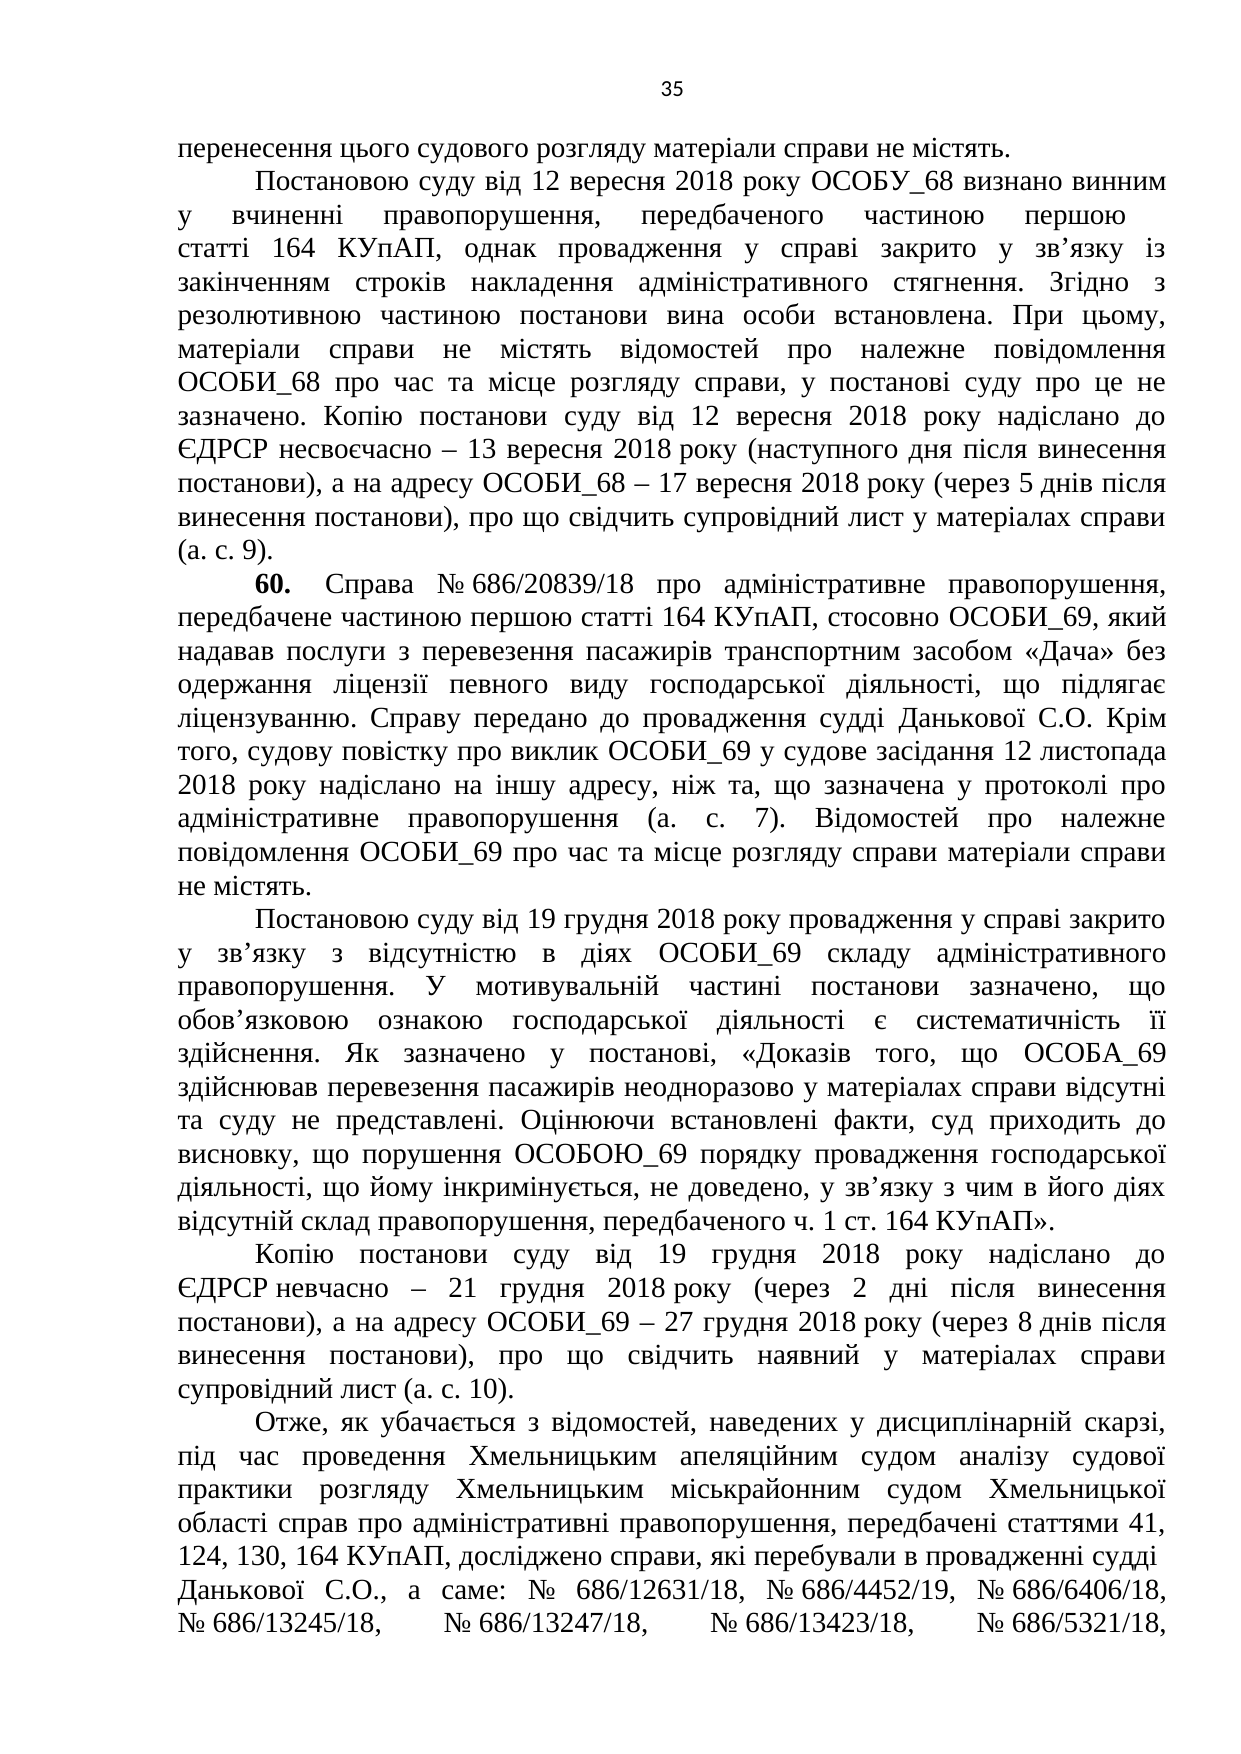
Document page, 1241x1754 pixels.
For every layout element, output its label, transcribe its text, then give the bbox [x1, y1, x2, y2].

text Постановою суду від 19 грудня 2018 року провадження у справі закрито у зв’язку з відсутністю в діях ОСОБИ_69 складу адміністративного правопорушення. У мотивувальній частині постанови зазначено, що обов’язковою ознакою господарської діяльності є систематичність її здійснення. Як зазначено у постанові, «Доказів того, що ОСОБА_69 здійснював перевезення пасажирів неодноразово у матеріалах справи відсутні та суду не представлені. Оцінюючи встановлені факти, суд приходить до висновку, що порушення ОСОБОЮ_69 порядку провадження господарської діяльності, що йому інкримінується, не доведено, у зв’язку з чим в його діях відсутній склад правопорушення, передбаченого ч. 1 ст. 164 КУпАП». [177, 901, 1167, 1237]
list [177, 130, 1167, 163]
text Постановою суду від 12 вересня 2018 року ОСОБУ_68 визнано винним у вчиненні правопорушення, передбаченого частиною першою статті 164 КУпАП, однак провадження у справі закрито у зв’язку із закінченням строків накладення адміністративного стягнення. Згідно з резолютивною частиною постанови вина особи встановлена. При цьому, матеріали справи не містять відомостей про належне повідомлення ОСОБИ_68 про час та місце розгляду справи, у постанові суду про це не зазначено. Копію постанови суду від 12 вересня 2018 року надіслано до ЄДРСР несвоєчасно – 13 вересня 2018 року (наступного дня після винесення постанови), а на адресу ОСОБИ_68 – 17 вересня 2018 року (через 5 днів після винесення постанови), про що свідчить супровідний лист у матеріалах справи (а. с. 9). [177, 163, 1167, 566]
list Справа № 686/20839/18 про адміністративне правопорушення, передбачене частиною першою статті 164 КУпАП, стосовно ОСОБИ_69, який надавав послуги з перевезення пасажирів транспортним засобом «Дача» без одержання ліцензії певного виду господарської діяльності, що підлягає ліцензуванню. Справу передано до провадження судді Данькової С.О. Крім того, судову повістку про виклик ОСОБИ_69 у судове засідання 12 листопада 2018 року надіслано на іншу адресу, ніж та, що зазначена у протоколі про адміністративне правопорушення (а. с. 7). Відомостей про належне повідомлення ОСОБИ_69 про час та місце розгляду справи матеріали справи не містять. [177, 566, 1167, 901]
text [177, 1404, 1167, 1639]
text Копію постанови суду від 19 грудня 2018 року надіслано до ЄДРСР невчасно – 21 грудня 2018 року (через 2 дні після винесення постанови), а на адресу ОСОБИ_69 – 27 грудня 2018 року (через 8 днів після винесення постанови), про що свідчить наявний у матеріалах справи супровідний лист (а. с. 10). [177, 1237, 1167, 1404]
